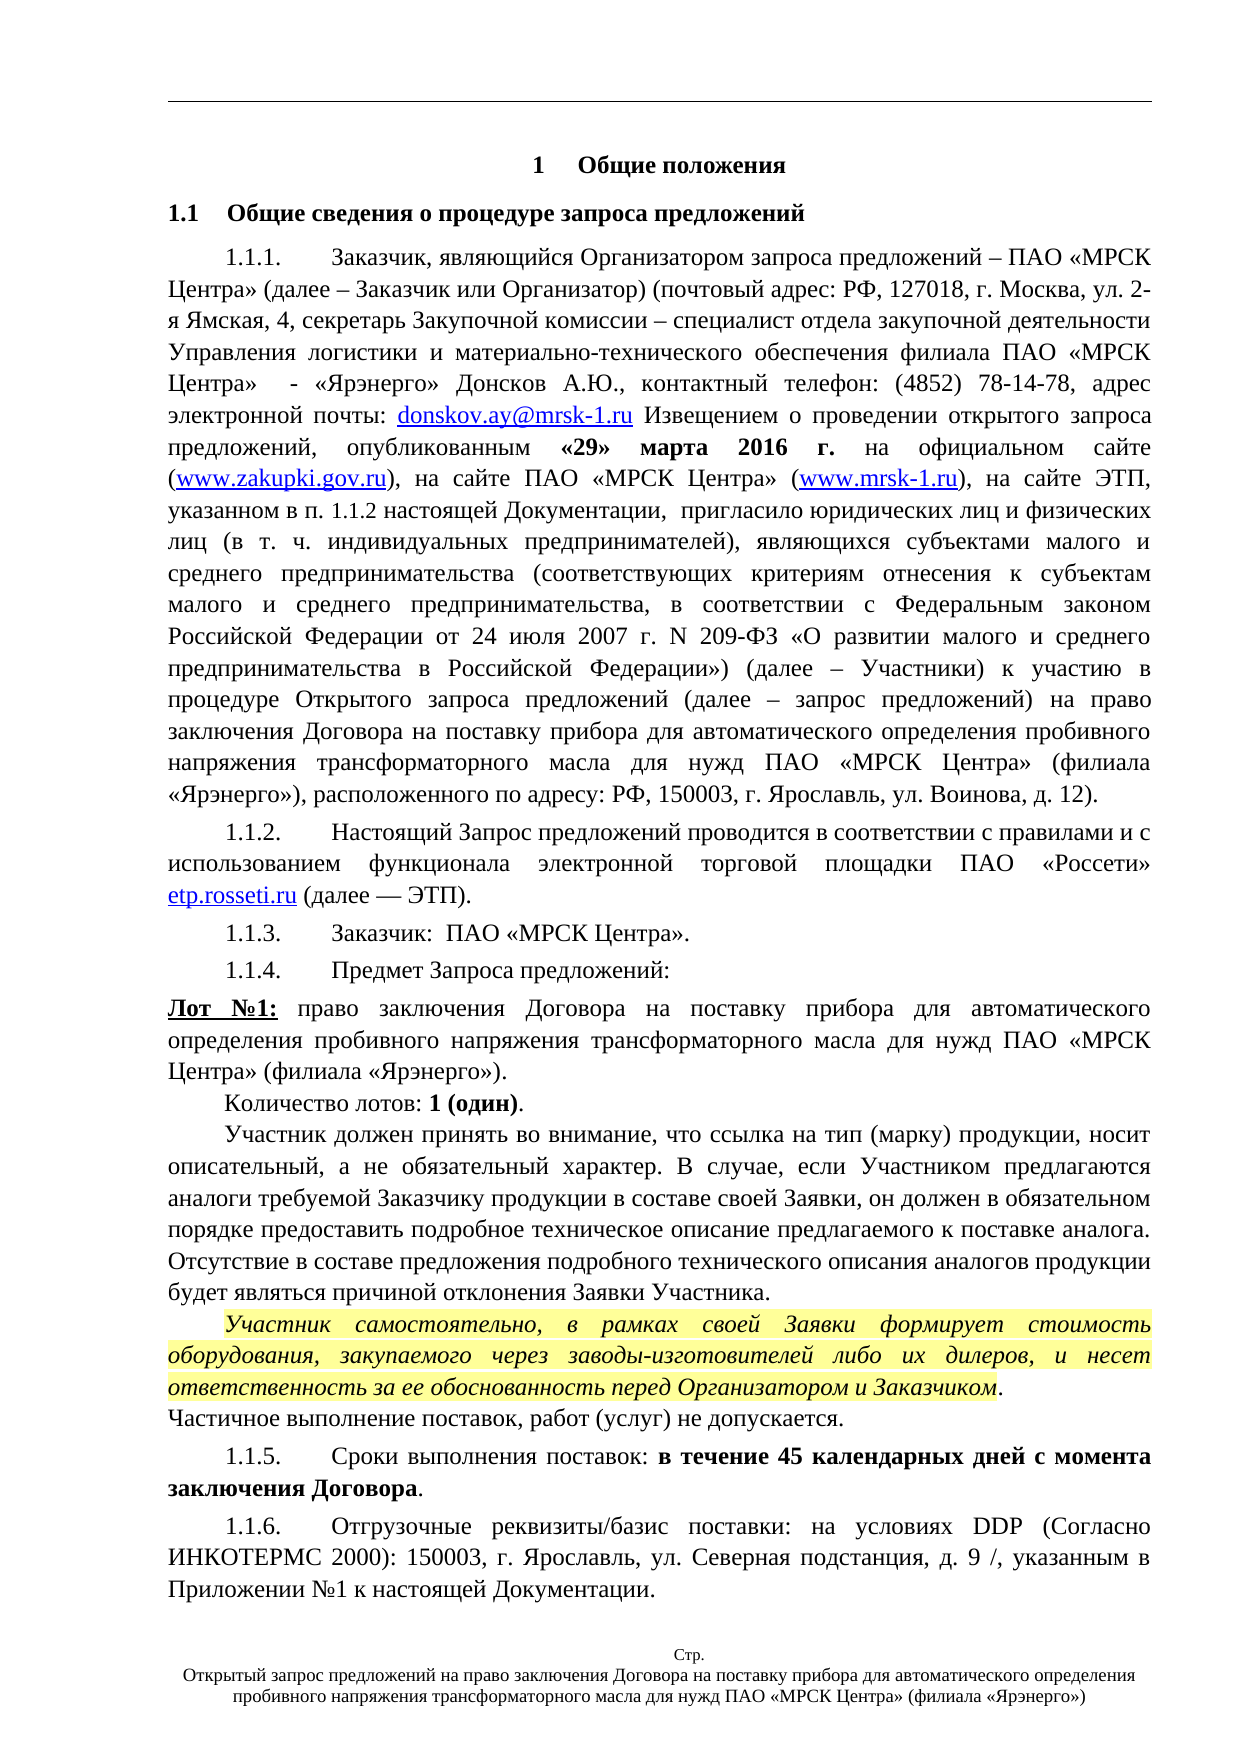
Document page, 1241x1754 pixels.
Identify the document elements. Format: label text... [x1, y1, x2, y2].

text Участник должен принять во внимание, что ссылка на тип (марку) продукции, носит описательный, а не обязательный характер. В случае, если Участником предлагаются аналоги требуемой Заказчику продукции в составе своей Заявки, он должен в обязательном порядке предоставить подробное техническое описание предлагаемого к поставке аналога. Отсутствие в составе предложения подробного технического описания аналогов продукции будет являться причиной отклонения Заявки Участника. [168, 1119, 1152, 1306]
list Заказчик: ПАО «МРСК Центра». [168, 918, 1152, 946]
text Лот №1: право заключения Договора на поставку прибора для автоматического определения пробивного напряжения трансформаторного масла для нужд ПАО «МРСК Центра» (филиала «Ярэнерго»). [168, 993, 1152, 1085]
list Частичное выполнение поставок, работ (услуг) не допускается. [168, 1403, 1152, 1432]
list Сроки выполнения поставок: в течение 45 календарных дней с момента заключения Договора. [168, 1441, 1152, 1502]
list Заказчик, являющийся Организатором запроса предложений – ПАО «МРСК Центра» (далее – Заказчик или Организатор) (почтовый адрес: РФ, 127018, г. Москва, ул. 2-я Ямская, 4, секретарь Закупочной комиссии – специалист отдела закупочной деятельности Управления логистики и материально-технического обеспечения филиала ПАО «МРСК Центра» - «Ярэнерго» Донсков А.Ю., контактный телефон: (4852) 78-14-78, адрес электронной почты: donskov.ay@mrsk-1.ru Извещением о проведении открытого запроса предложений, опубликованным «29» марта 2016 г. на официальном сайте (www.zakupki.gov.ru), на сайте ПАО «МРСК Центра» (www.mrsk-1.ru), на сайте ЭТП, указанном в п. 1.1.2 настоящей Документации, пригласило юридических лиц и физических лиц (в т. ч. индивидуальных предпринимателей), являющихся субъектами малого и среднего предпринимательства (соответствующих критериям отнесения к субъектам малого и среднего предпринимательства, в соответствии с Федеральным законом Российской Федерации от 24 июля 2007 г. N 209-ФЗ «О развитии малого и среднего предпринимательства в Российской Федерации») (далее – Участники) к участию в процедуре Открытого запроса предложений (далее – запрос предложений) на право заключения Договора на поставку прибора для автоматического определения пробивного напряжения трансформаторного масла для нужд ПАО «МРСК Центра» (филиала «Ярэнерго»), расположенного по адресу: РФ, 150003, г. Ярославль, ул. Воинова, д. 12). [168, 242, 1152, 808]
subtitle Общие сведения о процедуре запроса предложений [168, 198, 1152, 227]
subtitle Общие положения [166, 150, 1152, 179]
text Количество лотов: 1 (один). [168, 1088, 1152, 1117]
list Настоящий Запрос предложений проводится в соответствии с правилами и с использованием функционала электронной торговой площадки ПАО «Россети» etp.rosseti.ru (далее — ЭТП). [168, 817, 1152, 908]
text Участник самостоятельно, в рамках своей Заявки формирует стоимость оборудования, закупаемого через заводы-изготовителей либо их дилеров, и несет ответственность за ее обоснованность перед Организатором и Заказчиком. [168, 1309, 1152, 1340]
list Отгрузочные реквизиты/базис поставки: на условиях DDP (Согласно ИНКОТЕРМС 2000): 150003, г. Ярославль, ул. Северная подстанция, д. 9 /, указанным в Приложении №1 к настоящей Документации. [168, 1511, 1152, 1603]
text Участник самостоятельно, в рамках своей Заявки формирует стоимость оборудования, закупаемого через заводы-изготовителей либо их дилеров, и несет ответственность за ее обоснованность перед Организатором и Заказчиком. [168, 1369, 1152, 1401]
list Предмет Запроса предложений: [168, 955, 1152, 984]
